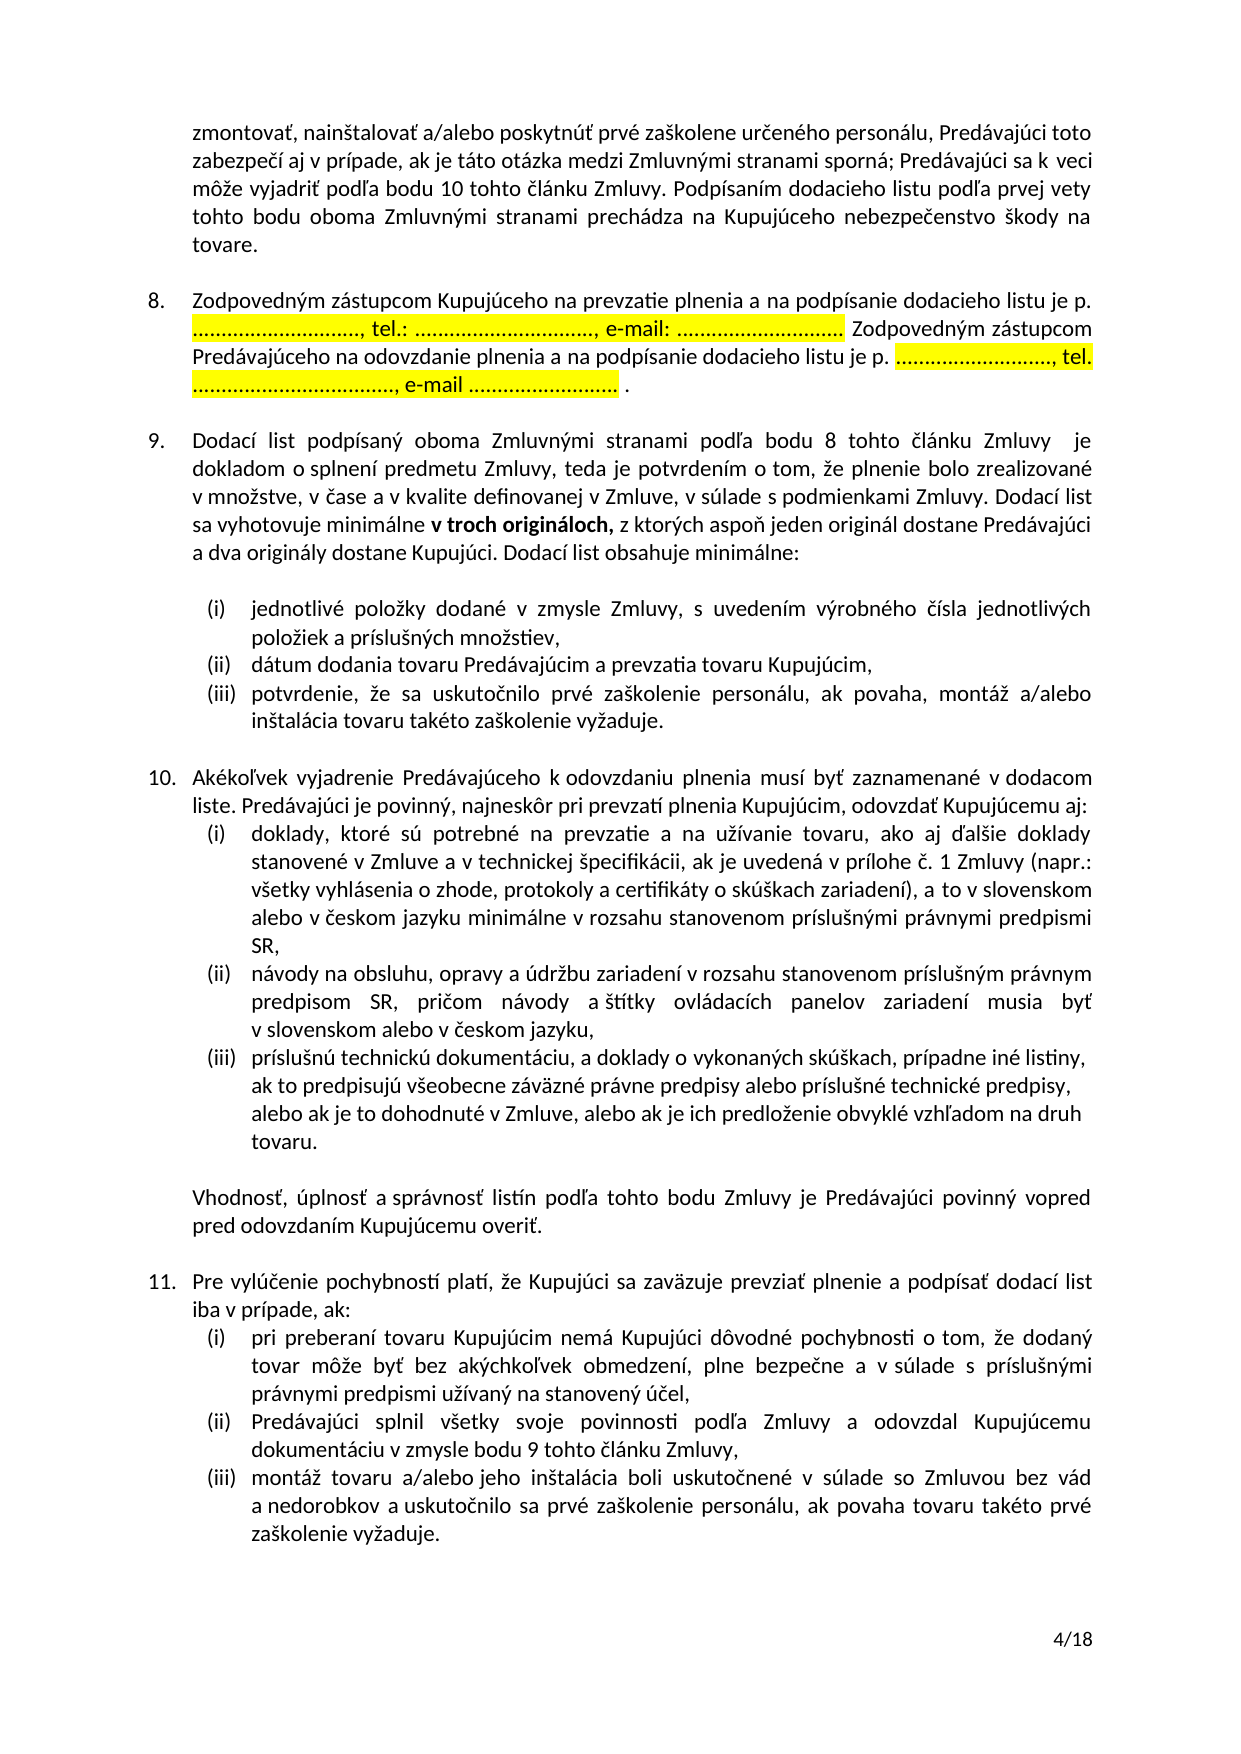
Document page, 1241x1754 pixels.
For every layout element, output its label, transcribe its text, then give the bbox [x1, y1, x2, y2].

list Pre vylúčenie pochybností platí, že Kupujúci sa zaväzuje prevziať plnenie a podpísať dodací list iba v prípade, ak: [148, 1267, 1093, 1323]
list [148, 118, 1093, 258]
text (ii) Predávajúci splnil všetky svoje povinnosti podľa Zmluvy a odovzdal Kupujúcemu dokumentáciu v zmysle bodu 9 tohto článku Zmluvy, [207, 1407, 1093, 1463]
list Zodpovedným zástupcom Kupujúceho na prevzatie plnenia a na podpísanie dodacieho listu je p. ............................., tel.: ..............................., e-mail: ............................. Zodpovedným zástupcom Predávajúceho na odovzdanie plnenia a na podpísanie dodacieho listu je p. ..........................., tel. ..................................., e-mail .......................... . [148, 286, 1093, 398]
list Akékoľvek vyjadrenie Predávajúceho k odovzdaniu plnenia musí byť zaznamenané v dodacom liste. Predávajúci je povinný, najneskôr pri prevzatí plnenia Kupujúcim, odovzdať Kupujúcemu aj: [148, 763, 1093, 819]
list dátum dodania tovaru Predávajúcim a prevzatia tovaru Kupujúcim, [207, 651, 1093, 679]
list Dodací list podpísaný oboma Zmluvnými stranami podľa bodu 8 tohto článku Zmluvy je dokladom o splnení predmetu Zmluvy, teda je potvrdením o tom, že plnenie bolo zrealizované v množstve, v čase a v kvalite definovanej v Zmluve, v súlade s podmienkami Zmluvy. Dodací list sa vyhotovuje minimálne v troch origináloch, z ktorých aspoň jeden originál dostane Predávajúci a dva originály dostane Kupujúci. Dodací list obsahuje minimálne: [148, 426, 1093, 567]
text (i) pri preberaní tovaru Kupujúcim nemá Kupujúci dôvodné pochybnosti o tom, že dodaný tovar môže byť bez akýchkoľvek obmedzení, plne bezpečne a v súlade s príslušnými právnymi predpismi užívaný na stanovený účel, [207, 1323, 1093, 1407]
list potvrdenie, že sa uskutočnilo prvé zaškolenie personálu, ak povaha, montáž a/alebo inštalácia tovaru takéto zaškolenie vyžaduje. [207, 679, 1093, 735]
text (iii) montáž tovaru a/alebo jeho inštalácia boli uskutočnené v súlade so Zmluvou bez vád a nedorobkov a uskutočnilo sa prvé zaškolenie personálu, ak povaha tovaru takéto prvé zaškolenie vyžaduje. [207, 1463, 1093, 1547]
list (iii) príslušnú technickú dokumentáciu, a doklady o vykonaných skúškach, prípadne iné listiny, ak to predpisujú všeobecne záväzné právne predpisy alebo príslušné technické predpisy, alebo ak je to dohodnuté v Zmluve, alebo ak je ich predloženie obvyklé vzhľadom na druh tovaru. [207, 1043, 1093, 1155]
list Vhodnosť, úplnosť a správnosť listín podľa tohto bodu Zmluvy je Predávajúci povinný vopred pred odovzdaním Kupujúcemu overiť. [192, 1183, 1093, 1239]
list doklady, ktoré sú potrebné na prevzatie a na užívanie tovaru, ako aj ďalšie doklady stanovené v Zmluve a v technickej špecifikácii, ak je uvedená v prílohe č. 1 Zmluvy (napr.: všetky vyhlásenia o zhode, protokoly a certifikáty o skúškach zariadení), a to v slovenskom alebo v českom jazyku minimálne v rozsahu stanovenom príslušnými právnymi predpismi SR, [207, 819, 1093, 959]
list jednotlivé položky dodané v zmysle Zmluvy, s uvedením výrobného čísla jednotlivých položiek a príslušných množstiev, [207, 594, 1093, 651]
list návody na obsluhu, opravy a údržbu zariadení v rozsahu stanovenom príslušným právnym predpisom SR, pričom návody a štítky ovládacích panelov zariadení musia byť v slovenskom alebo v českom jazyku, [207, 959, 1093, 1043]
